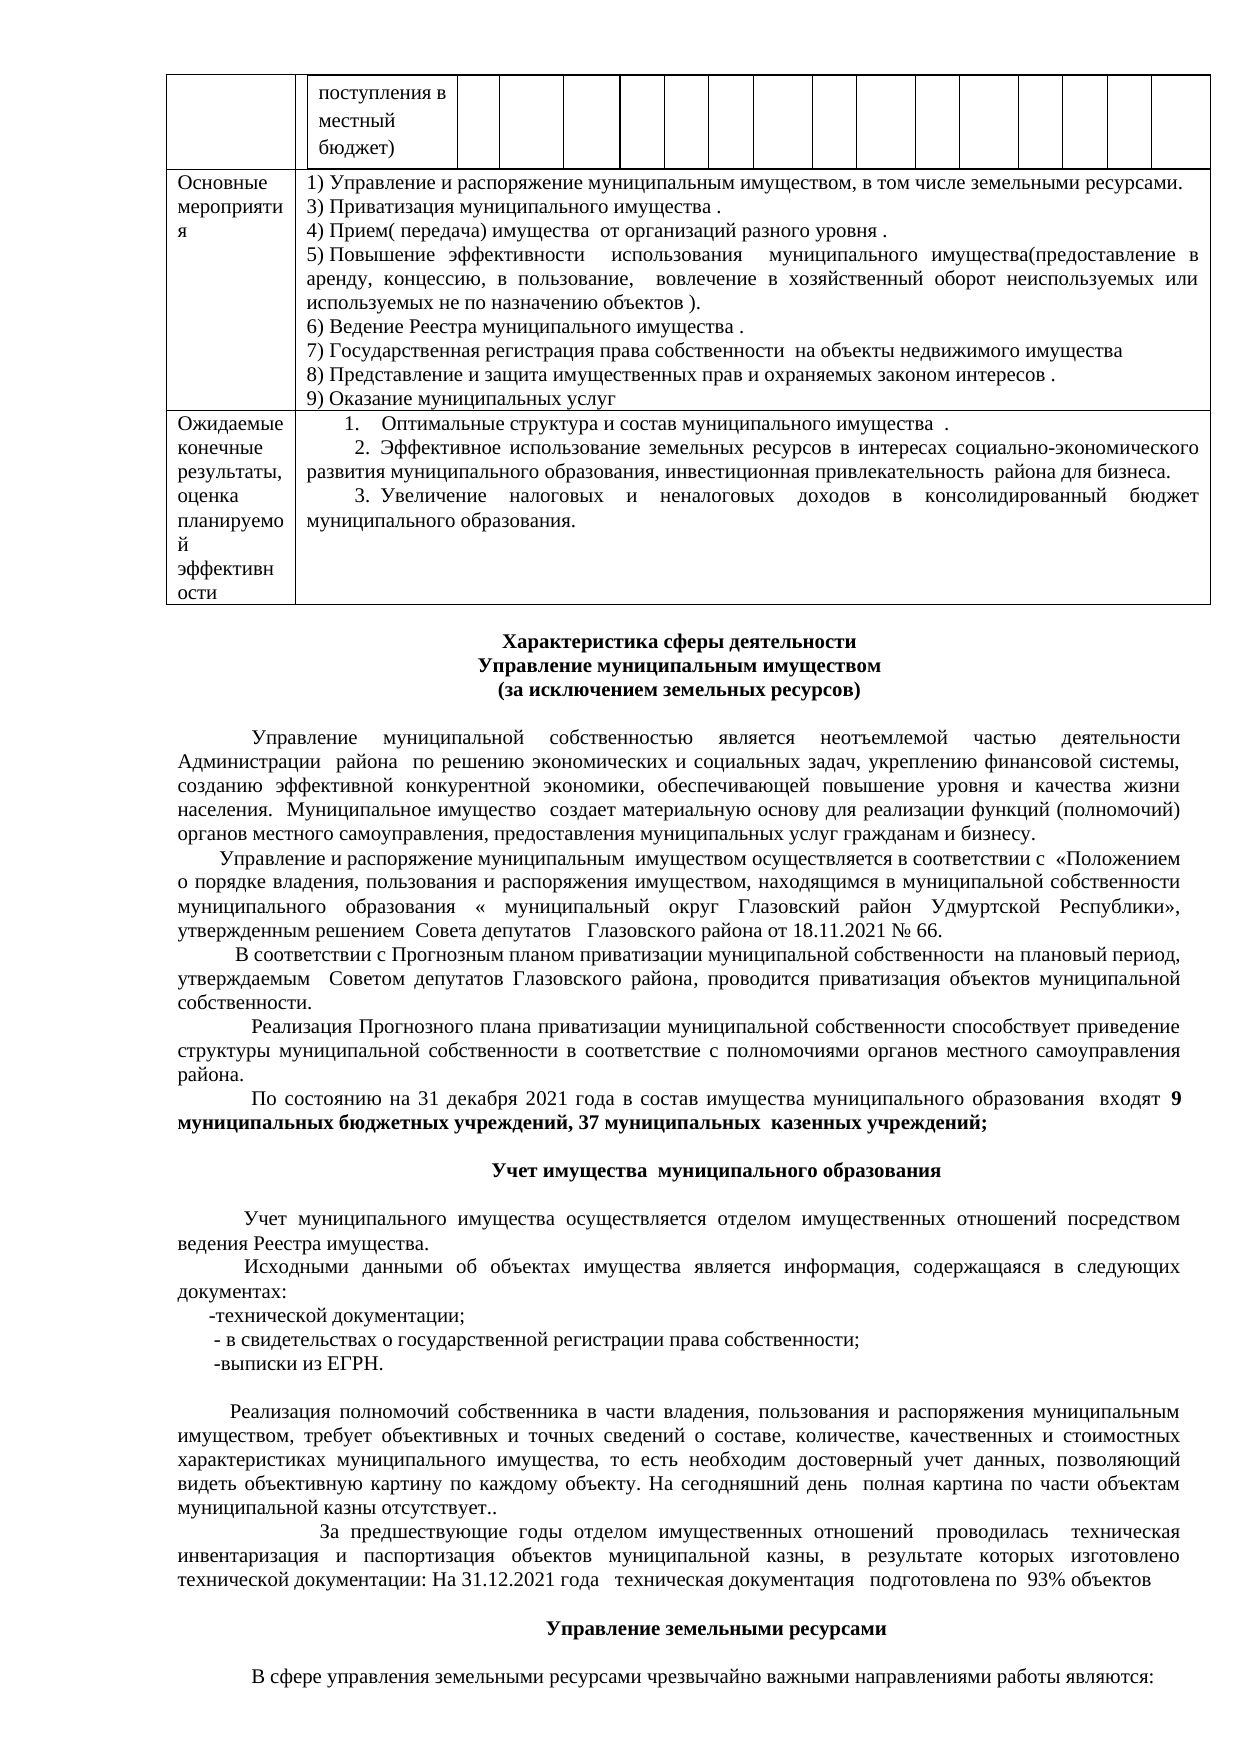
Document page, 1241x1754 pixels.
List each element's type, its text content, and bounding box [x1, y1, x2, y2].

text Управление земельными ресурсами [177, 1615, 1181, 1639]
table_cell Ожидаемые конечные результаты, оценка планируемой эффективности [167, 411, 295, 604]
table_cell Оптимальные структура и состав муниципального имущества . Эффективное использование земельных ресурсов в интересах социально-экономического развития муниципального образования, инвестиционная привлекательность района для бизнеса. Увеличение налоговых и неналоговых доходов в консолидированный бюджет муниципального образования. [296, 411, 1210, 604]
text Учет муниципального имущества осуществляется отделом имущественных отношений посредством ведения Реестра имущества. [177, 1206, 1181, 1254]
table_cell Основные мероприятия [167, 170, 295, 410]
text (за исключением земельных ресурсов) [177, 677, 1181, 701]
text За предшествующие годы отделом имущественных отношений проводилась техническая инвентаризация и паспортизация объектов муниципальной казны, в результате которых изготовлено технической документации: На 31.12.2021 года техническая документация подготовлена по 93% объектов [177, 1519, 1181, 1591]
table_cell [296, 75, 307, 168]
text Исходными данными об объектах имущества является информация, содержащаяся в следующих документах: [177, 1254, 1181, 1303]
text Характеристика сферы деятельности [177, 629, 1181, 653]
text Управление муниципальной собственностью является неотъемлемой частью деятельности Администрации района по решению экономических и социальных задач, укреплению финансовой системы, созданию эффективной конкурентной экономики, обеспечивающей повышение уровня и качества жизни населения. Муниципальное имущество создает материальную основу для реализации функций (полномочий) органов местного самоуправления, предоставления муниципальных услуг гражданам и бизнесу. [177, 725, 1181, 845]
text Реализация Прогнозного плана приватизации муниципальной собственности способствует приведение структуры муниципальной собственности в соответствие с полномочиями органов местного самоуправления района. [177, 1014, 1181, 1086]
text Управление муниципальным имуществом [177, 653, 1181, 677]
text Реализация полномочий собственника в части владения, пользования и распоряжения муниципальным имуществом, требует объективных и точных сведений о составе, количестве, качественных и стоимостных характеристиках муниципального имущества, то есть необходим достоверный учет данных, позволяющий видеть объективную картину по каждому объекту. На сегодняшний день полная картина по части объектам муниципальной казны отсутствует.. [177, 1375, 1181, 1519]
text - в свидетельствах о государственной регистрации права собственности; [177, 1327, 1181, 1351]
text Управление и распоряжение муниципальным имуществом осуществляется в соответствии с «Положением о порядке владения, пользования и распоряжения имуществом, находящимся в муниципальной собственности муниципального образования « муниципальный округ Глазовский район Удмуртской Республики», утвержденным решением Совета депутатов Глазовского района от 18.11.2021 № 66. [177, 845, 1181, 942]
text Учет имущества муниципального образования [177, 1158, 1181, 1182]
text -технической документации; [177, 1303, 1181, 1327]
text В сфере управления земельными ресурсами чрезвычайно важными направлениями работы являются: [177, 1663, 1181, 1688]
text В соответствии с Прогнозным планом приватизации муниципальной собственности на плановый период, утверждаемым Советом депутатов Глазовского района, проводится приватизация объектов муниципальной собственности. [177, 942, 1181, 1014]
text По состоянию на 31 декабря 2021 года в состав имущества муниципального образования входят 9 муниципальных бюджетных учреждений, 37 муниципальных казенных учреждений; [177, 1086, 1181, 1134]
text -выписки из ЕГРН. [177, 1351, 1181, 1375]
table_cell 1) Управление и распоряжение муниципальным имуществом, в том числе земельными ресурсами. 3) Приватизация муниципального имущества . 4) Прием( передача) имущества от организаций разного уровня . 5) Повышение эффективности использования муниципального имущества(предоставление в аренду, концессию, в пользование, вовлечение в хозяйственный оборот неиспользуемых или используемых не по назначению объектов ). 6) Ведение Реестра муниципального имущества . 7) Государственная регистрация права собственности на объекты недвижимого имущества 8) Представление и защита имущественных прав и охраняемых законом интересов . 9) Оказание муниципальных услуг [296, 170, 1210, 410]
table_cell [167, 75, 295, 168]
